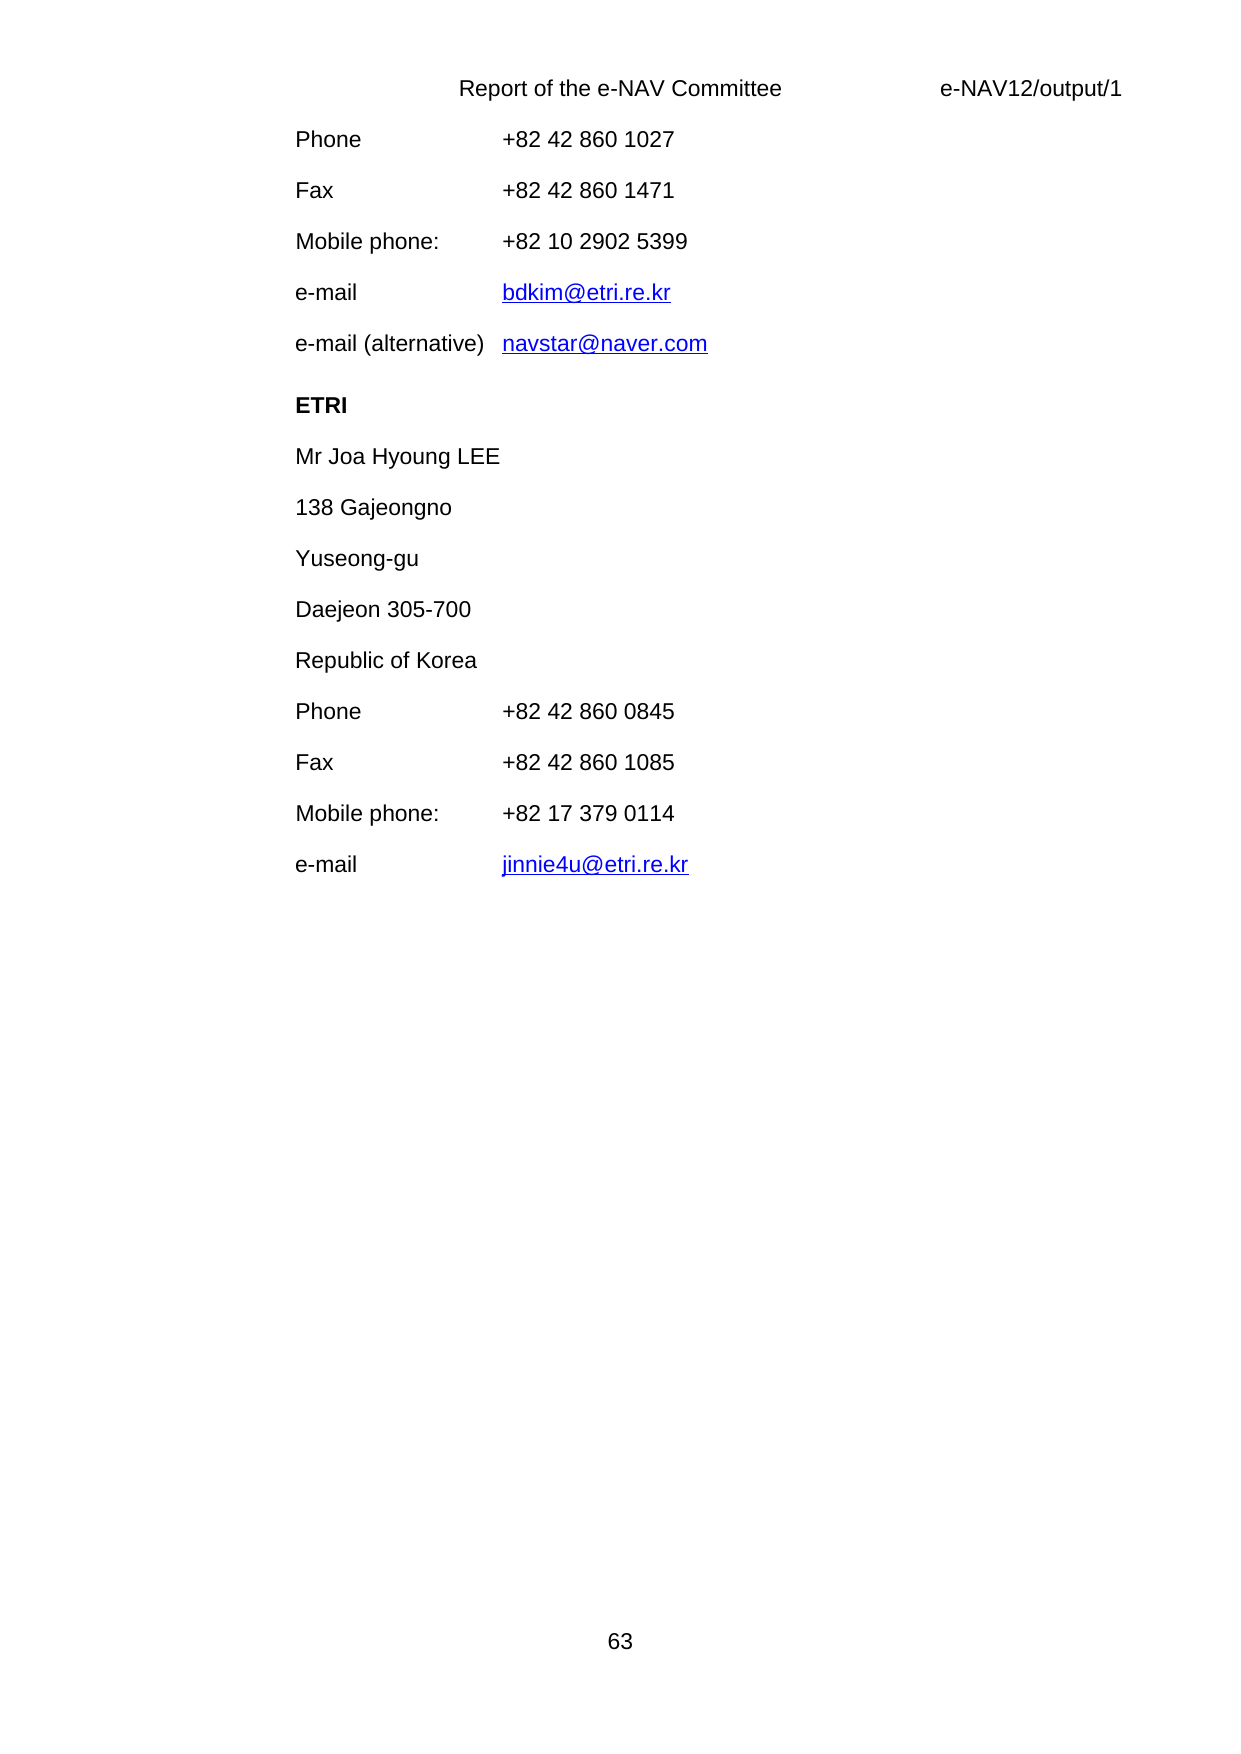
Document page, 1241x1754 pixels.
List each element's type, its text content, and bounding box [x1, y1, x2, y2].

text Yuseong-gu [118, 545, 1122, 571]
text Mr Joa Hyoung LEE [118, 443, 1122, 469]
text Fax +82 42 860 1471 [118, 177, 1122, 203]
text Daejeon 305-700 [118, 596, 1122, 622]
text Republic of Korea [118, 647, 1122, 673]
text Phone +82 42 860 1027 [118, 126, 1122, 152]
text ETRI [118, 392, 1122, 418]
text e-mail bdkim@etri.re.kr [118, 279, 1122, 306]
text e-mail (alternative) navstar@naver.com [118, 330, 1122, 357]
text Mobile phone: +82 10 2902 5399 [118, 228, 1122, 254]
text Phone +82 42 860 0845 [118, 698, 1122, 724]
text 138 Gajeongno [118, 494, 1122, 520]
text Fax +82 42 860 1085 [118, 749, 1122, 775]
text Mobile phone: +82 17 379 0114 [118, 800, 1122, 826]
text e-mail jinnie4u@etri.re.kr [118, 851, 1122, 877]
